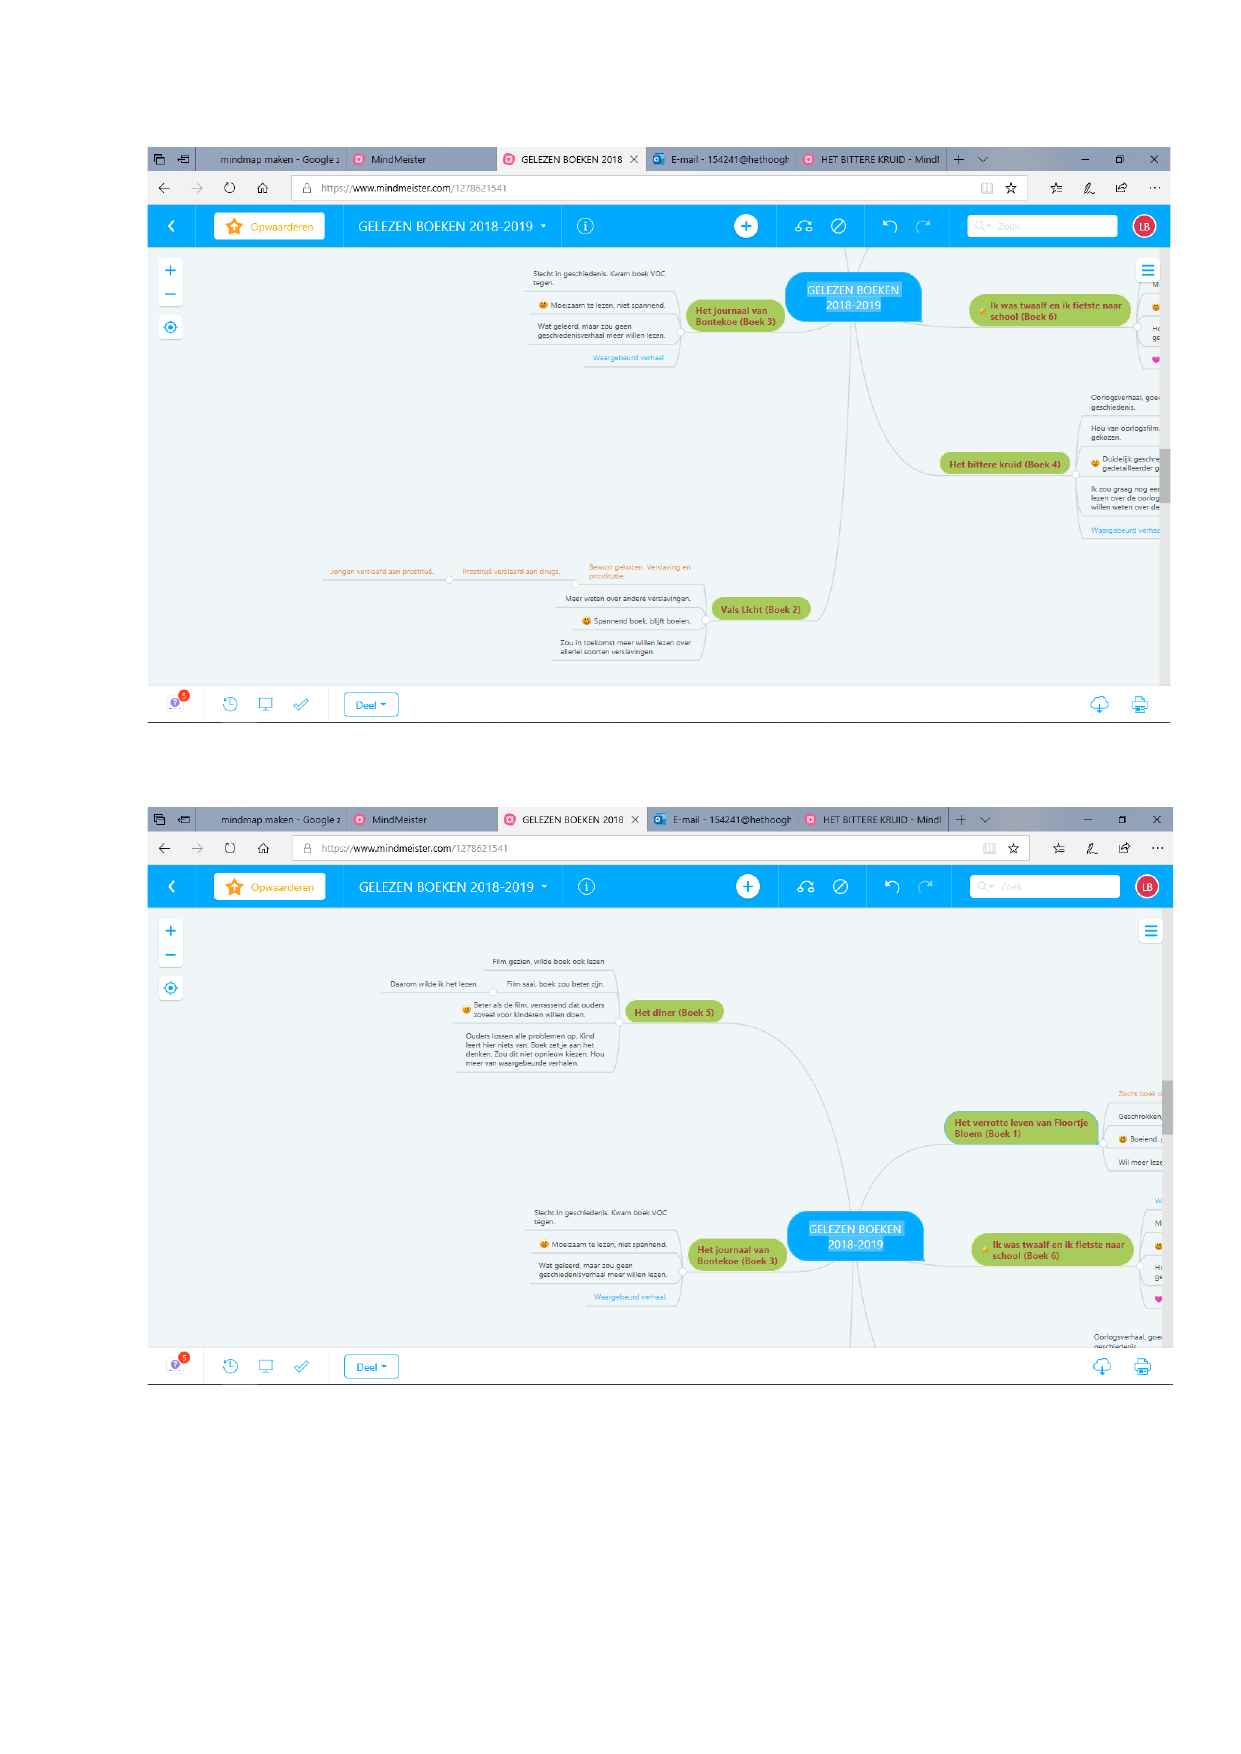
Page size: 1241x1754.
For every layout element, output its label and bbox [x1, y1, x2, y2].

picture [968, 216, 1117, 236]
picture [147, 248, 1171, 723]
picture [971, 876, 1119, 897]
picture [1136, 875, 1158, 898]
picture [147, 147, 1171, 204]
picture [735, 215, 757, 237]
picture [1133, 215, 1156, 237]
picture [215, 213, 324, 239]
picture [147, 807, 1174, 864]
picture [737, 875, 759, 898]
picture [215, 874, 325, 899]
picture [147, 908, 1174, 1385]
